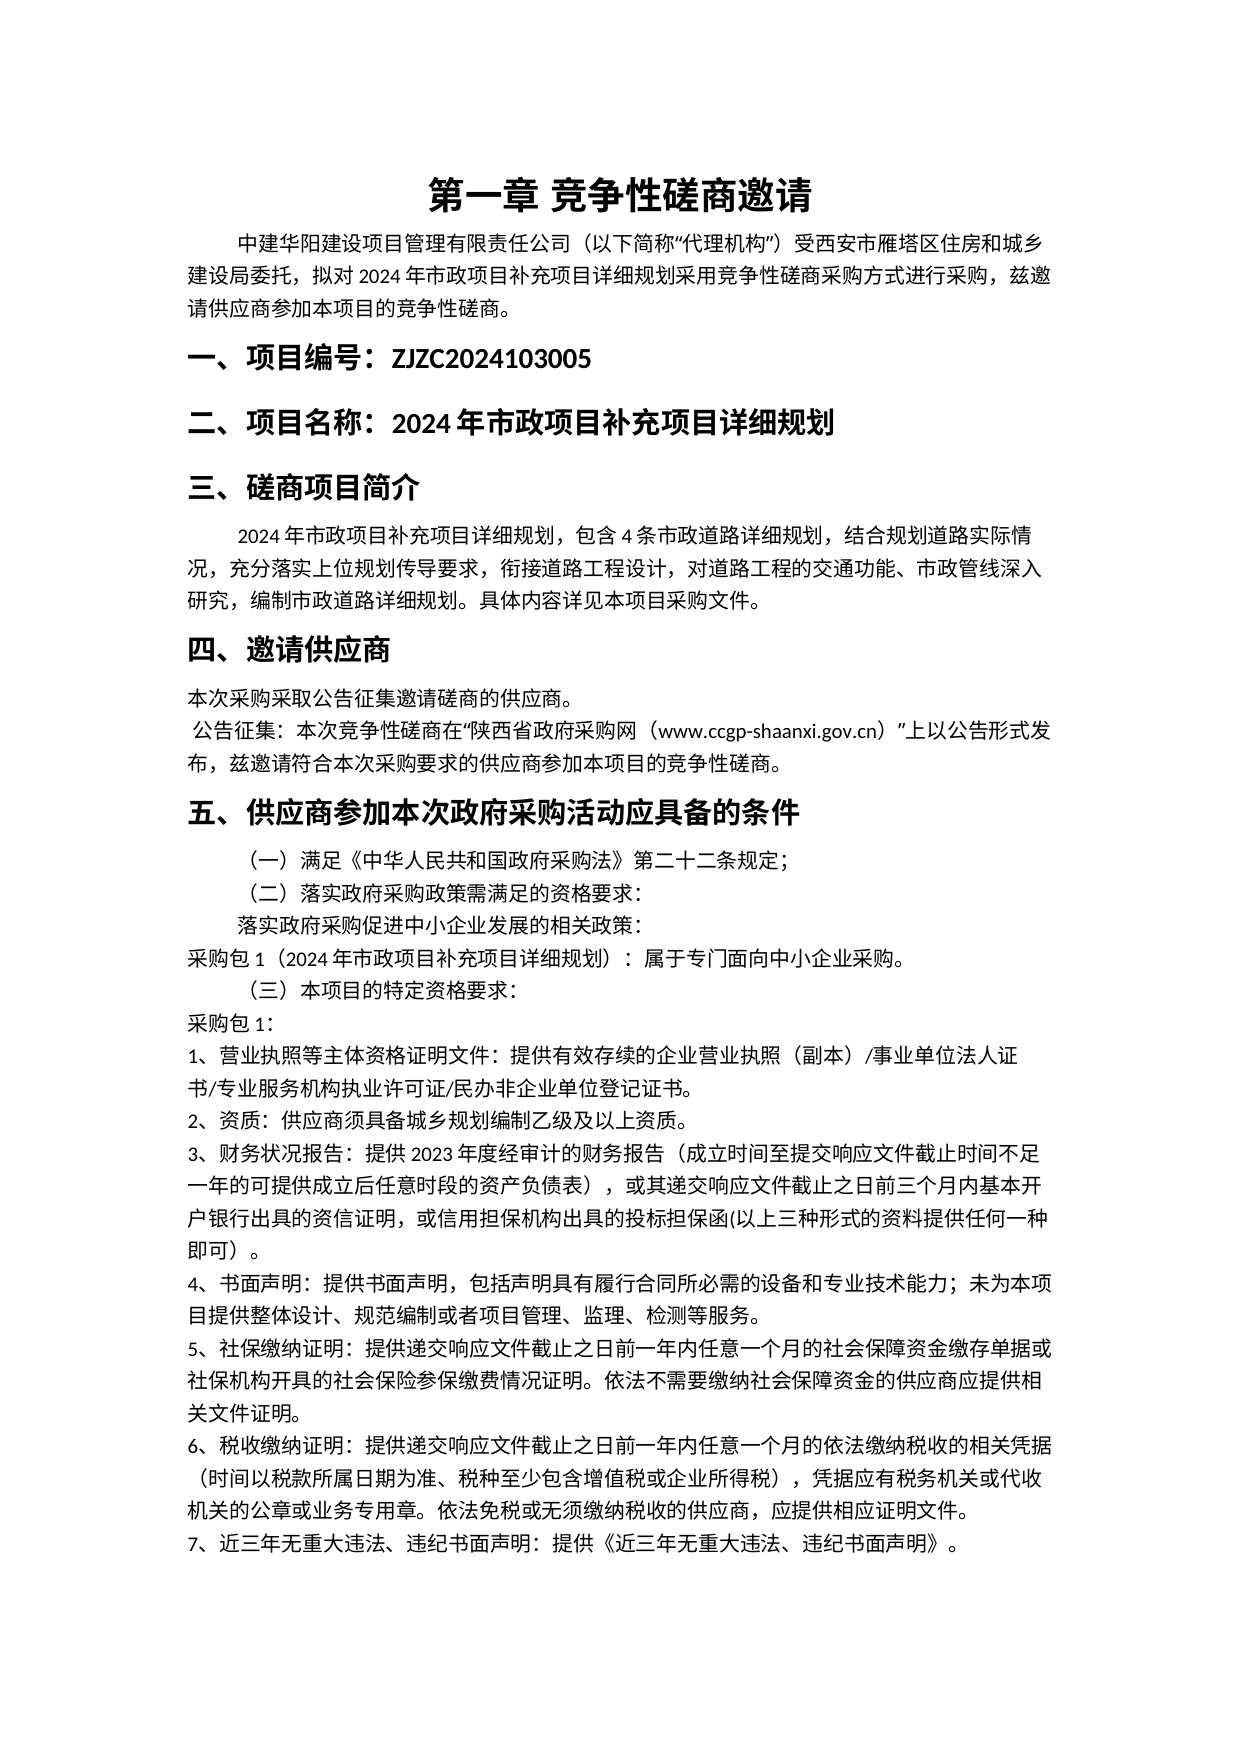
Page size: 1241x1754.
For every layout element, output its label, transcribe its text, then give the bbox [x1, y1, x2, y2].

text 二、项目名称：2024年市政项目补充项目详细规划 [187, 389, 1053, 454]
text 中建华阳建设项目管理有限责任公司（以下简称“代理机构”）受西安市雁塔区住房和城乡建设局委托，拟对2024年市政项目补充项目详细规划采用竞争性磋商采购方式进行采购，兹邀请供应商参加本项目的竞争性磋商。 [187, 227, 1053, 324]
text 7、近三年无重大违法、违纪书面声明：提供《近三年无重大违法、违纪书面声明》。 [187, 1527, 1053, 1559]
text 四、邀请供应商 [187, 617, 1053, 682]
text 1、营业执照等主体资格证明文件：提供有效存续的企业营业执照（副本）/事业单位法人证书/专业服务机构执业许可证/民办非企业单位登记证书。 [187, 1039, 1053, 1104]
text 第一章 竞争性磋商邀请 [187, 162, 1053, 227]
text （二）落实政府采购政策需满足的资格要求： [187, 877, 1053, 909]
text 三、磋商项目简介 [187, 454, 1053, 519]
text 采购包1： [187, 1007, 1053, 1039]
text （三）本项目的特定资格要求： [187, 974, 1053, 1007]
text 4、书面声明：提供书面声明，包括声明具有履行合同所必需的设备和专业技术能力；未为本项目提供整体设计、规范编制或者项目管理、监理、检测等服务。 [187, 1267, 1053, 1332]
text 2024年市政项目补充项目详细规划，包含4条市政道路详细规划，结合规划道路实际情况，充分落实上位规划传导要求，衔接道路工程设计，对道路工程的交通功能、市政管线深入研究，编制市政道路详细规划。具体内容详见本项目采购文件。 [187, 519, 1053, 617]
text 公告征集：本次竞争性磋商在“陕西省政府采购网（www.ccgp-shaanxi.gov.cn）”上以公告形式发布，兹邀请符合本次采购要求的供应商参加本项目的竞争性磋商。 [187, 714, 1053, 779]
text 采购包1（2024年市政项目补充项目详细规划）：属于专门面向中小企业采购。 [187, 942, 1053, 974]
text 6、税收缴纳证明：提供递交响应文件截止之日前一年内任意一个月的依法缴纳税收的相关凭据（时间以税款所属日期为准、税种至少包含增值税或企业所得税），凭据应有税务机关或代收机关的公章或业务专用章。依法免税或无须缴纳税收的供应商，应提供相应证明文件。 [187, 1429, 1053, 1527]
text 5、社保缴纳证明：提供递交响应文件截止之日前一年内任意一个月的社会保障资金缴存单据或社保机构开具的社会保险参保缴费情况证明。依法不需要缴纳社会保障资金的供应商应提供相关文件证明。 [187, 1332, 1053, 1429]
text 2、资质：供应商须具备城乡规划编制乙级及以上资质。 [187, 1104, 1053, 1137]
text （一）满足《中华人民共和国政府采购法》第二十二条规定； [187, 844, 1053, 877]
text 3、财务状况报告：提供2023年度经审计的财务报告（成立时间至提交响应文件截止时间不足一年的可提供成立后任意时段的资产负债表），或其递交响应文件截止之日前三个月内基本开户银行出具的资信证明，或信用担保机构出具的投标担保函(以上三种形式的资料提供任何一种即可）。 [187, 1137, 1053, 1267]
text 本次采购采取公告征集邀请磋商的供应商。 [187, 682, 1053, 714]
text 一、项目编号：ZJZC2024103005 [187, 324, 1053, 389]
text 五、供应商参加本次政府采购活动应具备的条件 [187, 779, 1053, 844]
text 落实政府采购促进中小企业发展的相关政策： [187, 909, 1053, 942]
